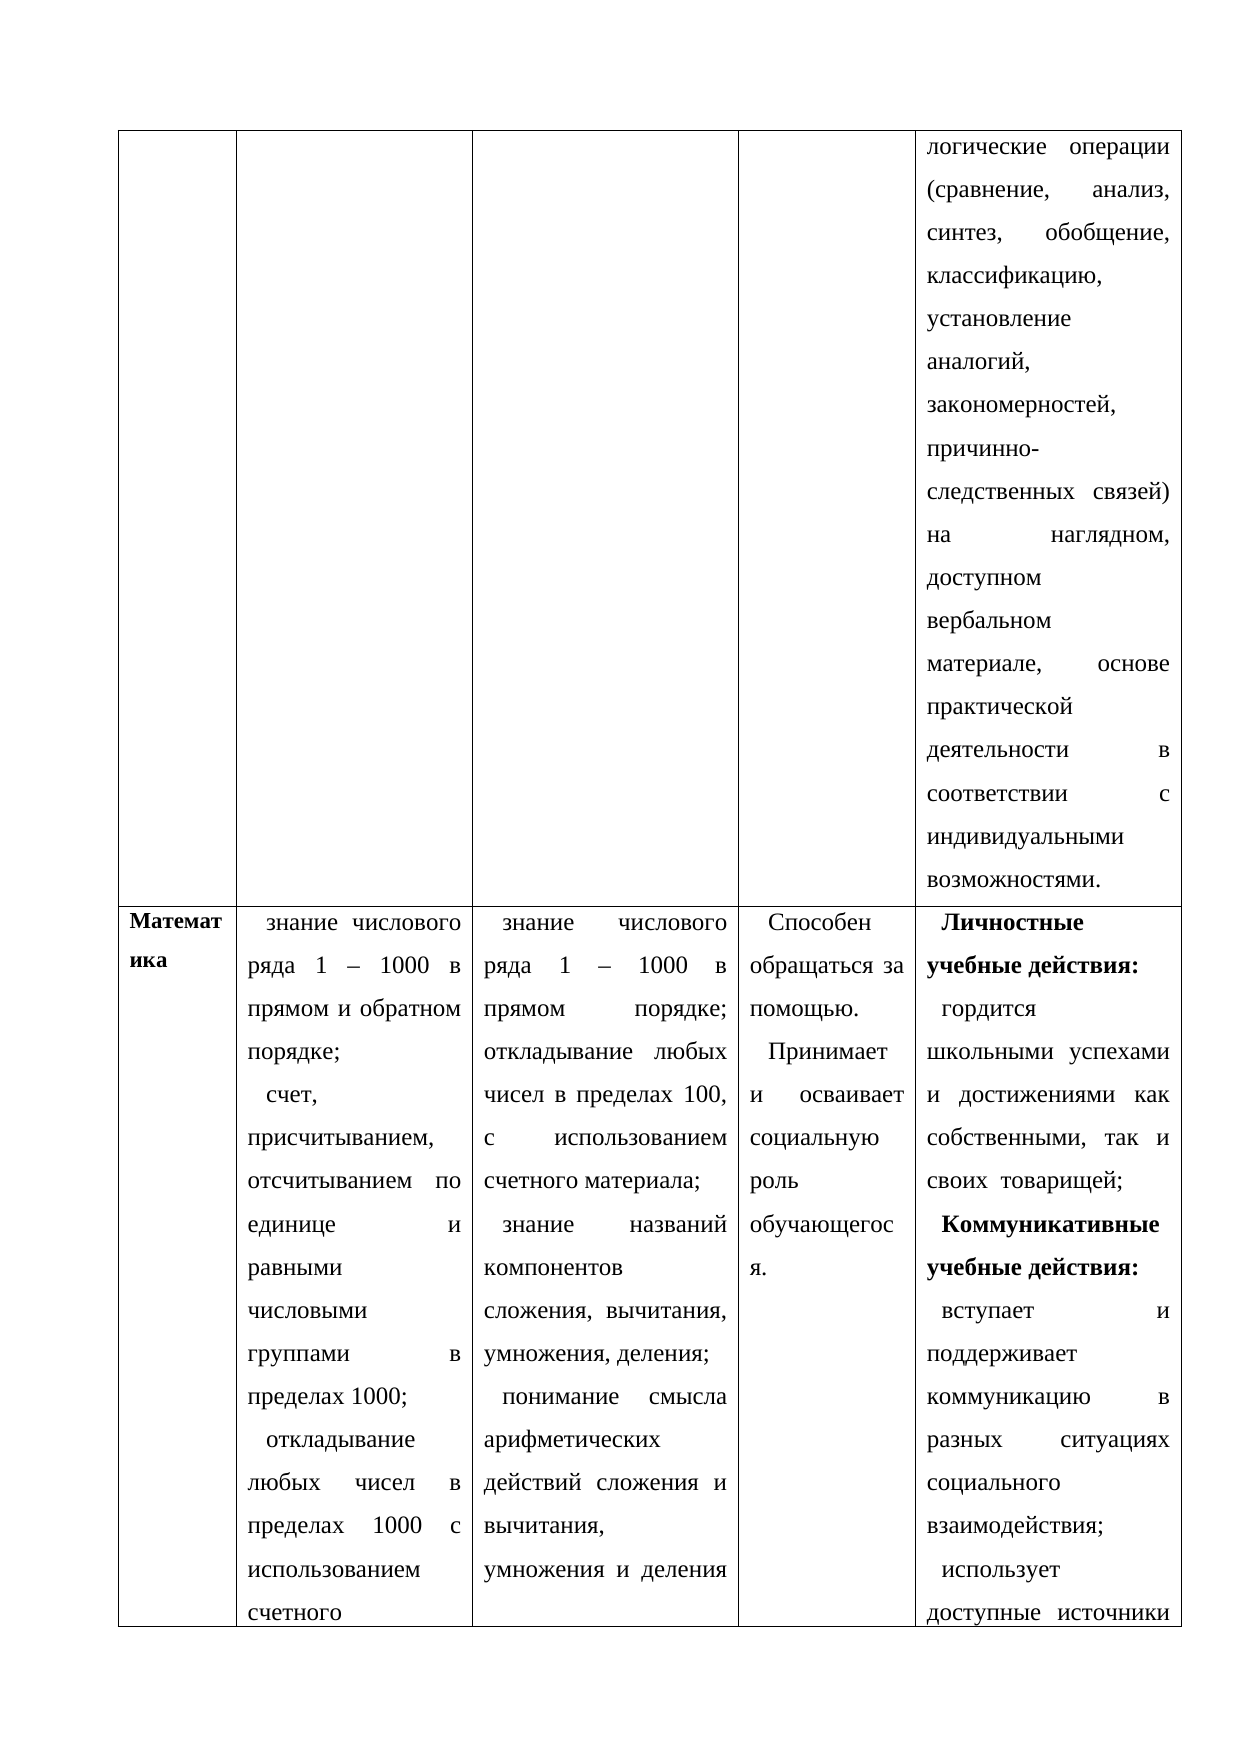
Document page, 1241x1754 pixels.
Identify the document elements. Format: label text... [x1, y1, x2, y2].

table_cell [739, 131, 915, 906]
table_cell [237, 131, 472, 906]
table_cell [916, 131, 1181, 906]
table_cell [739, 907, 915, 1626]
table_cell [473, 131, 738, 906]
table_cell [916, 907, 1181, 1626]
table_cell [119, 131, 236, 906]
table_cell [237, 907, 472, 1626]
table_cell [473, 907, 738, 1626]
table_cell Математика [119, 907, 236, 1626]
